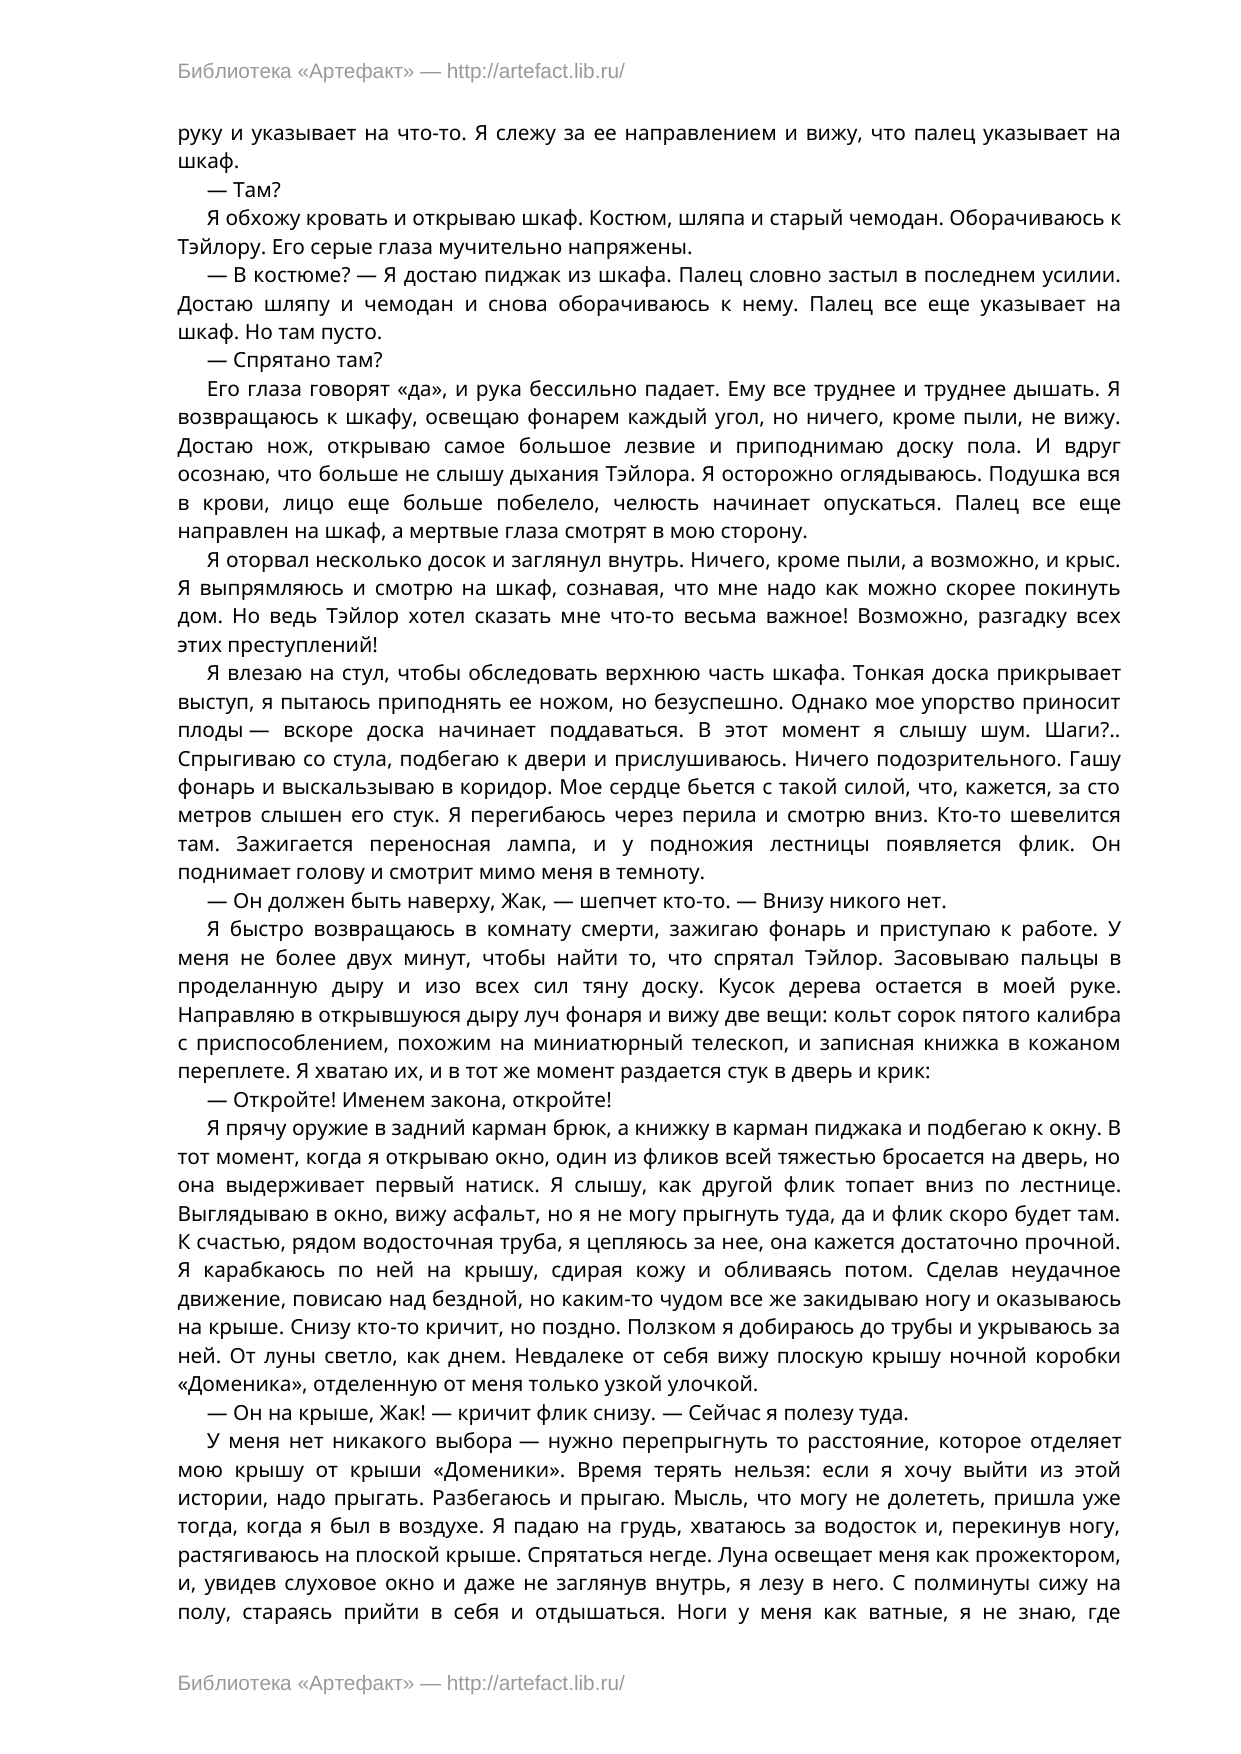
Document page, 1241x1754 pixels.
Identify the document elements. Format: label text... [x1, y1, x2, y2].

text Я влезаю на стул, чтобы обследовать верхнюю часть шкафа. Тонкая доска прикрывает выступ, я пытаюсь приподнять ее ножом, но безуспешно. Однако мое упорство приносит плоды — вскоре доска начинает поддаваться. В этот момент я слышу шум. Шаги?.. Спрыгиваю со стула, подбегаю к двери и прислушиваюсь. Ничего подозрительного. Гашу фонарь и выскальзываю в коридор. Мое сердце бьется с такой силой, что, кажется, за сто метров слышен его стук. Я перегибаюсь через перила и смотрю вниз. Кто-то шевелится там. Зажигается переносная лампа, и у подножия лестницы появляется флик. Он поднимает голову и смотрит мимо меня в темноту. [177, 658, 1122, 886]
text Я оторвал несколько досок и заглянул внутрь. Ничего, кроме пыли, а возможно, и крыс. Я выпрямляюсь и смотрю на шкаф, сознавая, что мне надо как можно скорее покинуть дом. Но ведь Тэйлор хотел сказать мне что-то весьма важное! Возможно, разгадку всех этих преступлений! [177, 545, 1122, 658]
text — В костюме? — Я достаю пиджак из шкафа. Палец словно застыл в последнем усилии. Достаю шляпу и чемодан и снова оборачиваюсь к нему. Палец все еще указывает на шкаф. Но там пусто. [177, 260, 1122, 346]
text — Он на крыше, Жак! — кричит флик снизу. — Сейчас я полезу туда. [177, 1398, 1122, 1426]
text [177, 1426, 1122, 1625]
text — Он должен быть наверху, Жак, — шепчет кто-то. — Внизу никого нет. [177, 886, 1122, 914]
text Его глаза говорят «да», и рука бессильно падает. Ему все труднее и труднее дышать. Я возвращаюсь к шкафу, освещаю фонарем каждый угол, но ничего, кроме пыли, не вижу. Достаю нож, открываю самое большое лезвие и приподнимаю доску пола. И вдруг осознаю, что больше не слышу дыхания Тэйлора. Я осторожно оглядываюсь. Подушка вся в крови, лицо еще больше побелело, челюсть начинает опускаться. Палец все еще направлен на шкаф, а мертвые глаза смотрят в мою сторону. [177, 374, 1122, 545]
text — Там? [177, 175, 1122, 203]
text — Откройте! Именем закона, откройте! [177, 1085, 1122, 1113]
text Я обхожу кровать и открываю шкаф. Костюм, шляпа и старый чемодан. Оборачиваюсь к Тэйлору. Его серые глаза мучительно напряжены. [177, 203, 1122, 260]
text Я прячу оружие в задний карман брюк, а книжку в карман пиджака и подбегаю к окну. В тот момент, когда я открываю окно, один из фликов всей тяжестью бросается на дверь, но она выдерживает первый натиск. Я слышу, как другой флик топает вниз по лестнице. Выглядываю в окно, вижу асфальт, но я не могу прыгнуть туда, да и флик скоро будет там. К счастью, рядом водосточная труба, я цепляюсь за нее, она кажется достаточно прочной. Я карабкаюсь по ней на крышу, сдирая кожу и обливаясь потом. Сделав неудачное движение, повисаю над бездной, но каким-то чудом все же закидываю ногу и оказываюсь на крыше. Снизу кто-то кричит, но поздно. Ползком я добираюсь до трубы и укрываюсь за ней. От луны светло, как днем. Невдалеке от себя вижу плоскую крышу ночной коробки «Доменика», отделенную от меня только узкой улочкой. [177, 1113, 1122, 1398]
text Я быстро возвращаюсь в комнату смерти, зажигаю фонарь и приступаю к работе. У меня не более двух минут, чтобы найти то, что спрятал Тэйлор. Засовываю пальцы в проделанную дыру и изо всех сил тяну доску. Кусок дерева остается в моей руке. Направляю в открывшуюся дыру луч фонаря и вижу две вещи: кольт сорок пятого калибра с приспособлением, похожим на миниатюрный телескоп, и записная книжка в кожаном переплете. Я хватаю их, и в тот же момент раздается стук в дверь и крик: [177, 914, 1122, 1085]
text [177, 118, 1122, 175]
text — Спрятано там? [177, 346, 1122, 374]
